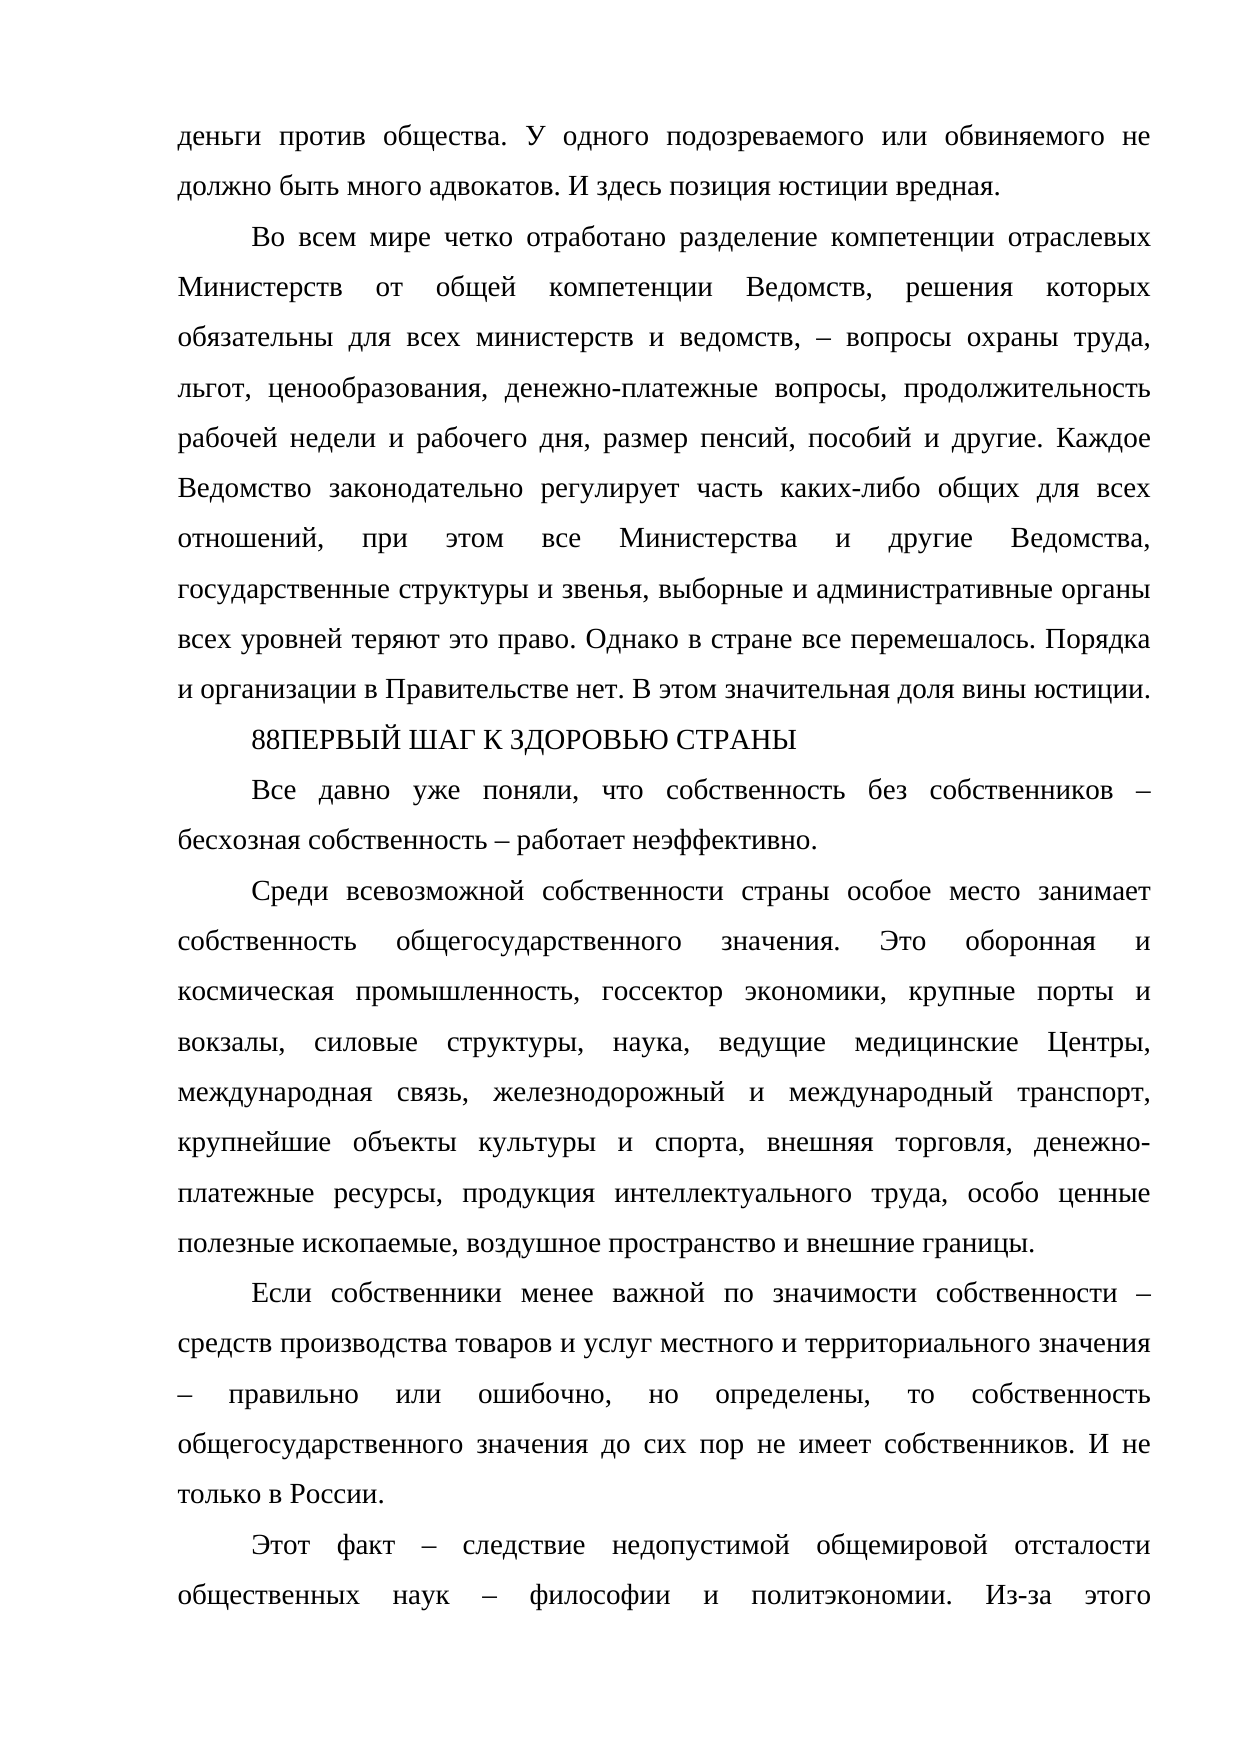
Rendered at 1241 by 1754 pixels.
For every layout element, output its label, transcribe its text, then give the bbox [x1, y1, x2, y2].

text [177, 1527, 1152, 1611]
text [177, 118, 1152, 202]
text Если собственники менее важной по значимости собственности – средств производства товаров и услуг местного и территориального значения – правильно или ошибочно, но определены, то собственность общегосударственного значения до сих пор не имеет собственников. И не только в России. [177, 1275, 1152, 1510]
text Все давно уже поняли, что собственность без собственников – бесхозная собственность – работает неэффективно. [177, 772, 1152, 856]
text Во всем мире четко отработано разделение компетенции отраслевых Министерств от общей компетенции Ведомств, решения которых обязательны для всех министерств и ведомств, – вопросы охраны труда, льгот, ценообразования, денежно-платежные вопросы, продолжительность рабочей недели и рабочего дня, размер пенсий, пособий и другие. Каждое Ведомство законодательно регулирует часть каких-либо общих для всех отношений, при этом все Министерства и другие Ведомства, государственные структуры и звенья, выборные и административные органы всех уровней теряют это право. Однако в стране все перемешалось. Порядка и организации в Правительстве нет. В этом значительная доля вины юстиции. [177, 219, 1152, 705]
text Среди всевозможной собственности страны особое место занимает собственность общегосударственного значения. Это оборонная и космическая промышленность, госсектор экономики, крупные порты и вокзалы, силовые структуры, наука, ведущие медицинские Центры, международная связь, железнодорожный и международный транспорт, крупнейшие объекты культуры и спорта, внешняя торговля, денежно-платежные ресурсы, продукция интеллектуального труда, особо ценные полезные ископаемые, воздушное пространство и внешние границы. [177, 873, 1152, 1258]
text 88ПЕРВЫЙ ШАГ К ЗДОРОВЬЮ СТРАНЫ [177, 722, 1152, 755]
